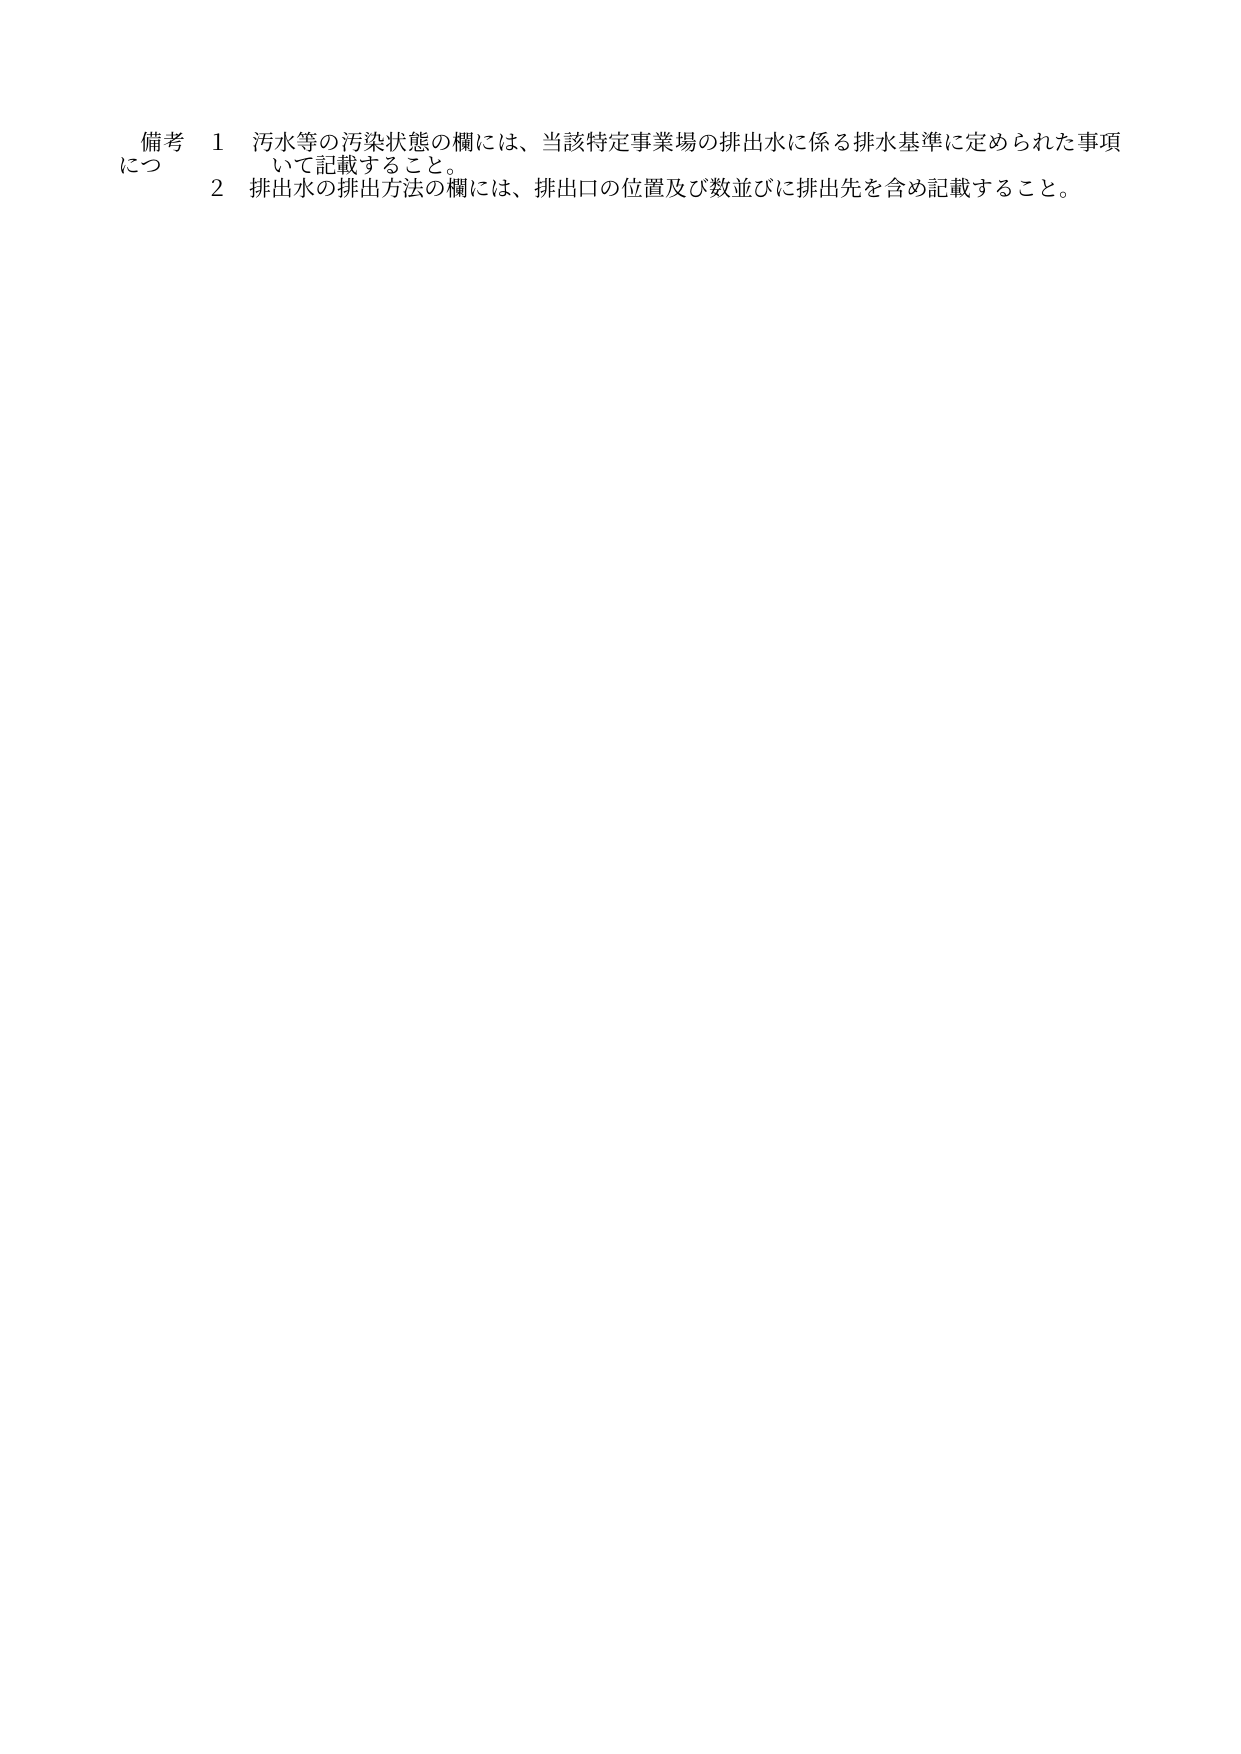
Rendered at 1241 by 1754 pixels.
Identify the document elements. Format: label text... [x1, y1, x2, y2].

text 備考 １ 汚水等の汚染状態の欄には、当該特定事業場の排出水に係る排水基準に定められた事項につ いて記載すること。 [118, 132, 1122, 178]
text ２ 排出水の排出方法の欄には、排出口の位置及び数並びに排出先を含め記載すること。 [118, 178, 1122, 201]
